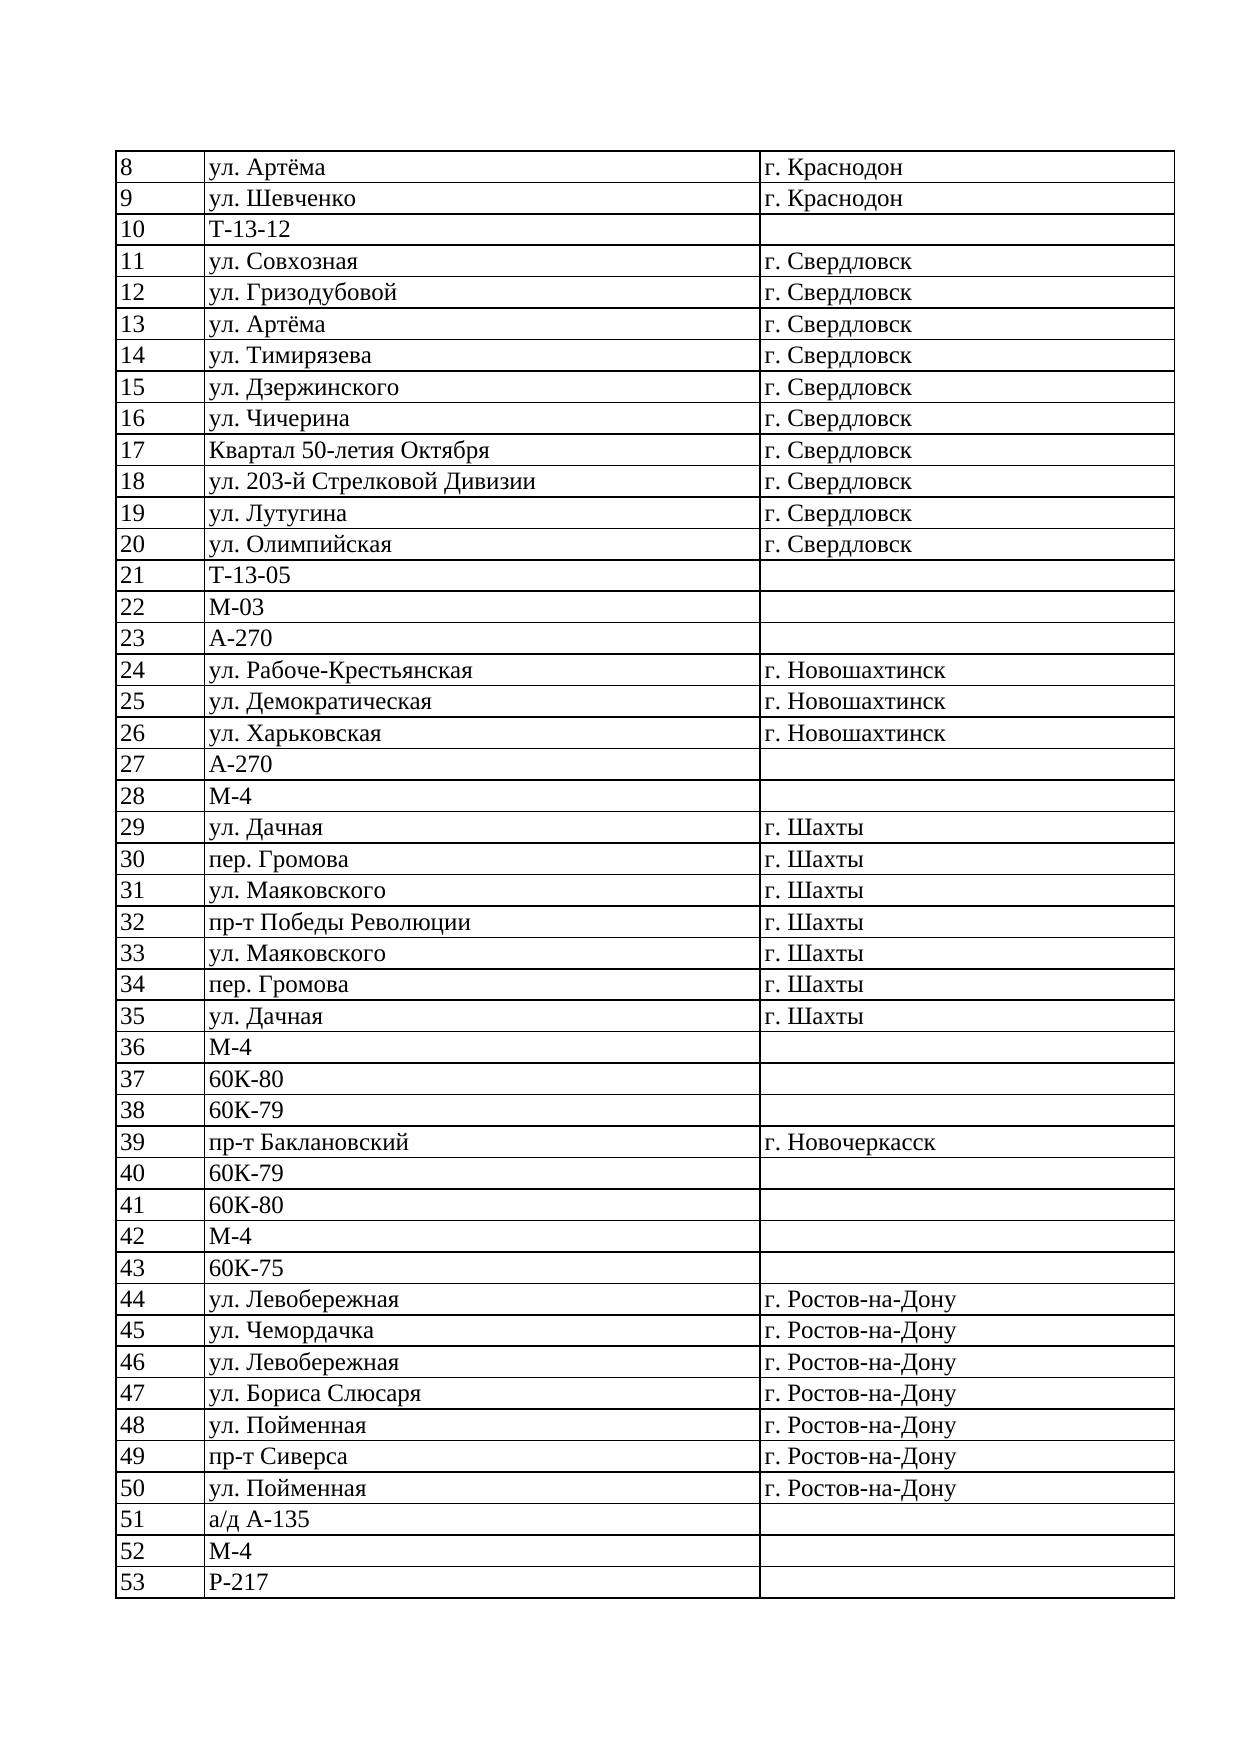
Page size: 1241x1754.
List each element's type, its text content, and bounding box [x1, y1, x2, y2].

table_cell 49 [117, 1441, 204, 1471]
table_cell ул. Харьковская [205, 718, 759, 748]
table_cell г. Шахты [761, 812, 1174, 842]
table_cell г. Краснодон [761, 152, 1174, 181]
table_cell 22 [117, 592, 204, 622]
table_cell г. Шахты [761, 907, 1174, 936]
table_cell пр-т Баклановский [205, 1127, 759, 1157]
table_cell г. Ростов-на-Дону [761, 1441, 1174, 1471]
table_cell ул. Тимирязева [205, 340, 759, 370]
table_cell 51 [117, 1504, 204, 1534]
table_cell ул. Дачная [205, 1001, 759, 1031]
table_cell пр-т Сиверса [205, 1441, 759, 1471]
table_cell г. Ростов-на-Дону [761, 1284, 1174, 1314]
table_cell г. Шахты [761, 875, 1174, 905]
table_cell 39 [117, 1127, 204, 1157]
table_cell 60К-79 [205, 1158, 759, 1188]
table_cell ул. Дзержинского [205, 372, 759, 402]
table_cell г. Свердловск [761, 466, 1174, 496]
table_cell г. Свердловск [761, 309, 1174, 339]
table_cell 60К-80 [205, 1064, 759, 1094]
table_cell г. Свердловск [761, 246, 1174, 276]
table_cell г. Новошахтинск [761, 718, 1174, 748]
table_cell [761, 1064, 1174, 1094]
table_cell 40 [117, 1158, 204, 1188]
table_cell [761, 1095, 1174, 1125]
table_cell пер. Громова [205, 970, 759, 999]
table_cell г. Свердловск [761, 529, 1174, 559]
table_cell ул. Шевченко [205, 183, 759, 213]
table_cell г. Свердловск [761, 277, 1174, 307]
table_cell 10 [117, 215, 204, 244]
table_cell ул. 203-й Стрелковой Дивизии [205, 466, 759, 496]
table_cell [761, 1567, 1174, 1597]
table_cell [761, 1190, 1174, 1219]
table_cell А-270 [205, 623, 759, 653]
table_cell 25 [117, 686, 204, 716]
table_cell 48 [117, 1410, 204, 1440]
table_cell 46 [117, 1347, 204, 1377]
table_cell ул. Пойменная [205, 1410, 759, 1440]
table_cell ул. Левобережная [205, 1347, 759, 1377]
table_cell г. Свердловск [761, 340, 1174, 370]
table_cell 44 [117, 1284, 204, 1314]
table_cell 41 [117, 1190, 204, 1219]
table_cell 8 [117, 152, 204, 181]
table_cell 60К-80 [205, 1190, 759, 1219]
table_cell 23 [117, 623, 204, 653]
table_cell ул. Артёма [205, 309, 759, 339]
table_cell 29 [117, 812, 204, 842]
table_cell Т-13-12 [205, 215, 759, 244]
table_cell г. Ростов-на-Дону [761, 1473, 1174, 1503]
table_cell пер. Громова [205, 844, 759, 873]
table_cell ул. Артёма [205, 152, 759, 181]
table_cell г. Ростов-на-Дону [761, 1347, 1174, 1377]
table_cell г. Ростов-на-Дону [761, 1410, 1174, 1440]
table_cell ул. Рабоче-Крестьянская [205, 655, 759, 685]
table_cell а/д А-135 [205, 1504, 759, 1534]
table_cell 13 [117, 309, 204, 339]
table_cell [761, 1158, 1174, 1188]
table_cell 33 [117, 938, 204, 968]
table_cell М-4 [205, 1221, 759, 1251]
table_cell 34 [117, 970, 204, 999]
table_cell г. Шахты [761, 938, 1174, 968]
table_cell 9 [117, 183, 204, 213]
table_cell г. Свердловск [761, 403, 1174, 433]
table_cell г. Ростов-на-Дону [761, 1378, 1174, 1408]
table_cell А-270 [205, 749, 759, 779]
table_cell 15 [117, 372, 204, 402]
table_cell ул. Чемордачка [205, 1316, 759, 1345]
table_cell [761, 1221, 1174, 1251]
table_cell [761, 1504, 1174, 1534]
table_cell [761, 1032, 1174, 1062]
table_cell 18 [117, 466, 204, 496]
table_cell г. Свердловск [761, 372, 1174, 402]
table_cell [761, 749, 1174, 779]
table_cell М-4 [205, 1536, 759, 1566]
table_cell г. Краснодон [761, 183, 1174, 213]
table_cell [761, 561, 1174, 590]
table_cell 11 [117, 246, 204, 276]
table_cell 21 [117, 561, 204, 590]
table_cell [761, 592, 1174, 622]
table_cell г. Новошахтинск [761, 655, 1174, 685]
table_cell ул. Левобережная [205, 1284, 759, 1314]
table_cell г. Новошахтинск [761, 686, 1174, 716]
table_cell 20 [117, 529, 204, 559]
table_cell ул. Дачная [205, 812, 759, 842]
table_cell 47 [117, 1378, 204, 1408]
table_cell 60К-79 [205, 1095, 759, 1125]
table_cell 19 [117, 498, 204, 527]
table_cell 53 [117, 1567, 204, 1597]
table_cell Т-13-05 [205, 561, 759, 590]
table_cell ул. Олимпийская [205, 529, 759, 559]
table_cell 45 [117, 1316, 204, 1345]
table_cell 12 [117, 277, 204, 307]
table_cell г. Свердловск [761, 435, 1174, 464]
table_cell 17 [117, 435, 204, 464]
table_cell 50 [117, 1473, 204, 1503]
table_cell [761, 1253, 1174, 1282]
table_cell [761, 215, 1174, 244]
table_cell 24 [117, 655, 204, 685]
table_cell ул. Лутугина [205, 498, 759, 527]
table_cell г. Свердловск [761, 498, 1174, 527]
table_cell г. Шахты [761, 1001, 1174, 1031]
table_cell г. Ростов-на-Дону [761, 1316, 1174, 1345]
table_cell ул. Чичерина [205, 403, 759, 433]
table_cell 27 [117, 749, 204, 779]
table_cell 30 [117, 844, 204, 873]
table_cell 52 [117, 1536, 204, 1566]
table_cell 16 [117, 403, 204, 433]
table_cell ул. Демократическая [205, 686, 759, 716]
table_cell 26 [117, 718, 204, 748]
table_cell пр-т Победы Революции [205, 907, 759, 936]
table_cell ул. Гризодубовой [205, 277, 759, 307]
table_cell 14 [117, 340, 204, 370]
table_cell ул. Бориса Слюсаря [205, 1378, 759, 1408]
table_cell ул. Маяковского [205, 938, 759, 968]
table_cell г. Новочеркасск [761, 1127, 1174, 1157]
table_cell ул. Пойменная [205, 1473, 759, 1503]
table_cell 35 [117, 1001, 204, 1031]
table_cell [761, 781, 1174, 811]
table_cell Р-217 [205, 1567, 759, 1597]
table_cell 38 [117, 1095, 204, 1125]
table_cell М-03 [205, 592, 759, 622]
table_cell г. Шахты [761, 844, 1174, 873]
table_cell Квартал 50-летия Октября [205, 435, 759, 464]
table_cell [761, 1536, 1174, 1566]
table_cell 32 [117, 907, 204, 936]
table_cell ул. Маяковского [205, 875, 759, 905]
table_cell 31 [117, 875, 204, 905]
table_cell 37 [117, 1064, 204, 1094]
table_cell 43 [117, 1253, 204, 1282]
table_cell [761, 623, 1174, 653]
table_cell 28 [117, 781, 204, 811]
table_cell М-4 [205, 1032, 759, 1062]
table_cell М-4 [205, 781, 759, 811]
table_cell г. Шахты [761, 970, 1174, 999]
table_cell ул. Совхозная [205, 246, 759, 276]
table_cell 60К-75 [205, 1253, 759, 1282]
table_cell 42 [117, 1221, 204, 1251]
table_cell 36 [117, 1032, 204, 1062]
